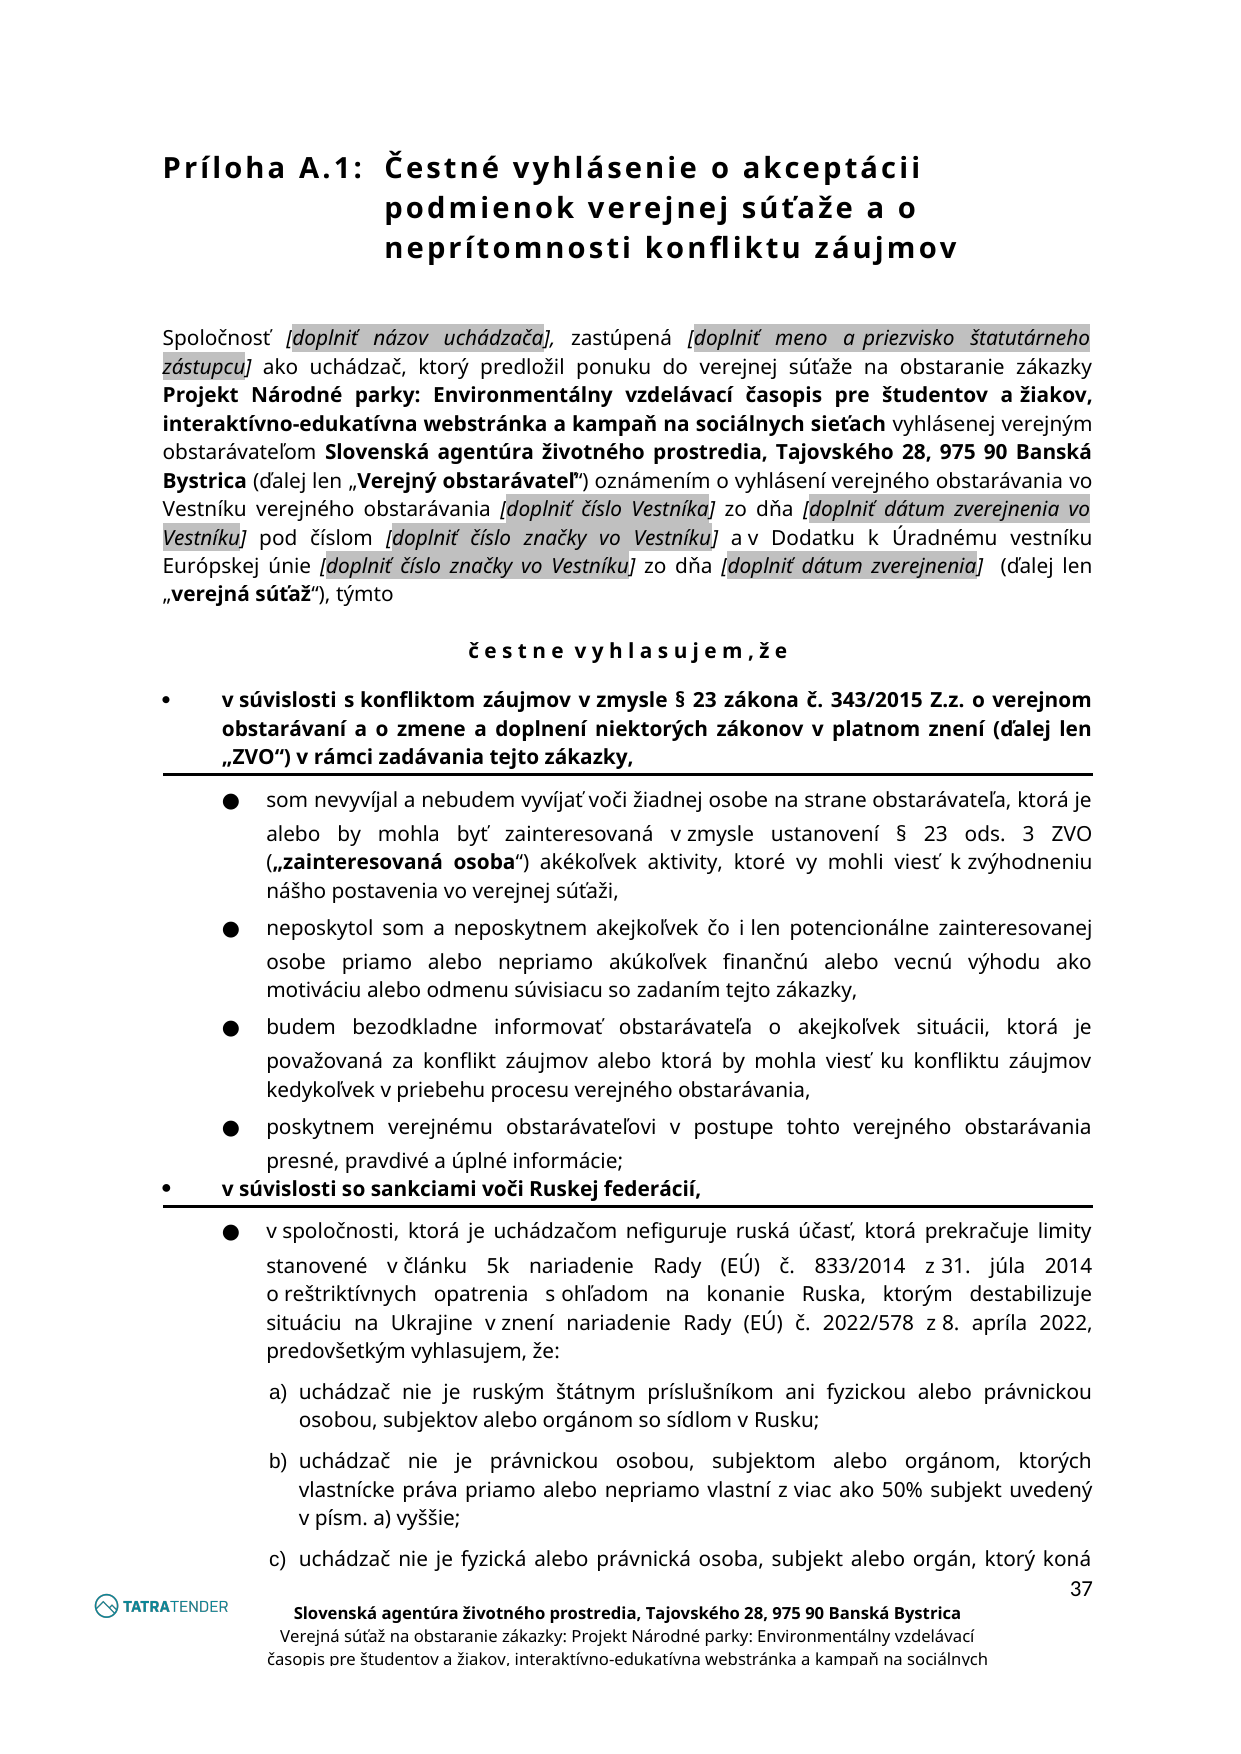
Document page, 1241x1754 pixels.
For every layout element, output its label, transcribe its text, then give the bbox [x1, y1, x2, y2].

text č e s t n e v y h l a s u j e m , ž e [162, 636, 1093, 665]
picture [92, 1583, 239, 1627]
text Spoločnosť [doplniť názov uchádzača], zastúpená [doplniť meno a priezvisko štatutárneho zástupcu] ako uchádzač, ktorý predložil ponuku do verejnej súťaže na obstaranie zákazky Projekt Národné parky: Environmentálny vzdelávací časopis pre študentov a žiakov, interaktívno-edukatívna webstránka a kampaň na sociálnych sieťach vyhlásenej verejným obstarávateľom Slovenská agentúra životného prostredia, Tajovského 28, 975 90 Banská Bystrica (ďalej len „Verejný obstarávateľ“) oznámením o vyhlásení verejného obstarávania vo Vestníku verejného obstarávania [doplniť číslo Vestníka] zo dňa [doplniť dátum zverejnenia vo Vestníku] pod číslom [doplniť číslo značky vo Vestníku] a v Dodatku k Úradnému vestníku Európskej únie [doplniť číslo značky vo Vestníku] zo dňa [doplniť dátum zverejnenia] (ďalej len „verejná súťaž“), týmto [162, 323, 1093, 608]
list budem bezodkladne informovať obstarávateľa o akejkoľvek situácii, ktorá je považovaná za konflikt záujmov alebo ktorá by mohla viesť ku konfliktu záujmov kedykoľvek v priebehu procesu verejného obstarávania, [222, 1004, 1093, 1103]
text Príloha A.1: Čestné vyhlásenie o akceptácii podmienok verejnej súťaže a o neprítomnosti konfliktu záujmov [162, 148, 1093, 267]
list v súvislosti s konfliktom záujmov v zmysle § 23 zákona č. 343/2015 Z.z. o verejnom obstarávaní a o zmene a doplnení niektorých zákonov v platnom znení (ďalej len „ZVO“) v rámci zadávania tejto zákazky, [162, 686, 1093, 776]
list v súvislosti so sankciami voči Ruskej federácií, [162, 1174, 1093, 1208]
list uchádzač nie je ruským štátnym príslušníkom ani fyzickou alebo právnickou osobou, subjektov alebo orgánom so sídlom v Rusku; [269, 1377, 1093, 1434]
list v spoločnosti, ktorá je uchádzačom nefiguruje ruská účasť, ktorá prekračuje limity stanovené v článku 5k nariadenie Rady (EÚ) č. 833/2014 z 31. júla 2014 o reštriktívnych opatrenia s ohľadom na konanie Ruska, ktorým destabilizuje situáciu na Ukrajine v znení nariadenie Rady (EÚ) č. 2022/578 z 8. apríla 2022, predovšetkým vyhlasujem, že: [222, 1208, 1093, 1364]
list poskytnem verejnému obstarávateľovi v postupe tohto verejného obstarávania presné, pravdivé a úplné informácie; [222, 1103, 1093, 1174]
list uchádzač nie je fyzická alebo právnická osoba, subjekt alebo orgán, ktorý koná v menej alebo na príkaz subjektu uvedeného v písm. a) alebo b) vyššie; [269, 1544, 1093, 1573]
list neposkytol som a neposkytnem akejkoľvek čo i len potencionálne zainteresovanej osobe priamo alebo nepriamo akúkoľvek finančnú alebo vecnú výhodu ako motiváciu alebo odmenu súvisiacu so zadaním tejto zákazky, [222, 904, 1093, 1004]
list uchádzač nie je právnickou osobou, subjektom alebo orgánom, ktorých vlastnícke práva priamo alebo nepriamo vlastní z viac ako 50% subjekt uvedený v písm. a) vyššie; [269, 1446, 1093, 1532]
list som nevyvíjal a nebudem vyvíjať voči žiadnej osobe na strane obstarávateľa, ktorá je alebo by mohla byť zainteresovaná v zmysle ustanovení § 23 ods. 3 ZVO („zainteresovaná osoba“) akékoľvek aktivity, ktoré vy mohli viesť k zvýhodneniu nášho postavenia vo verejnej súťaži, [222, 776, 1093, 904]
